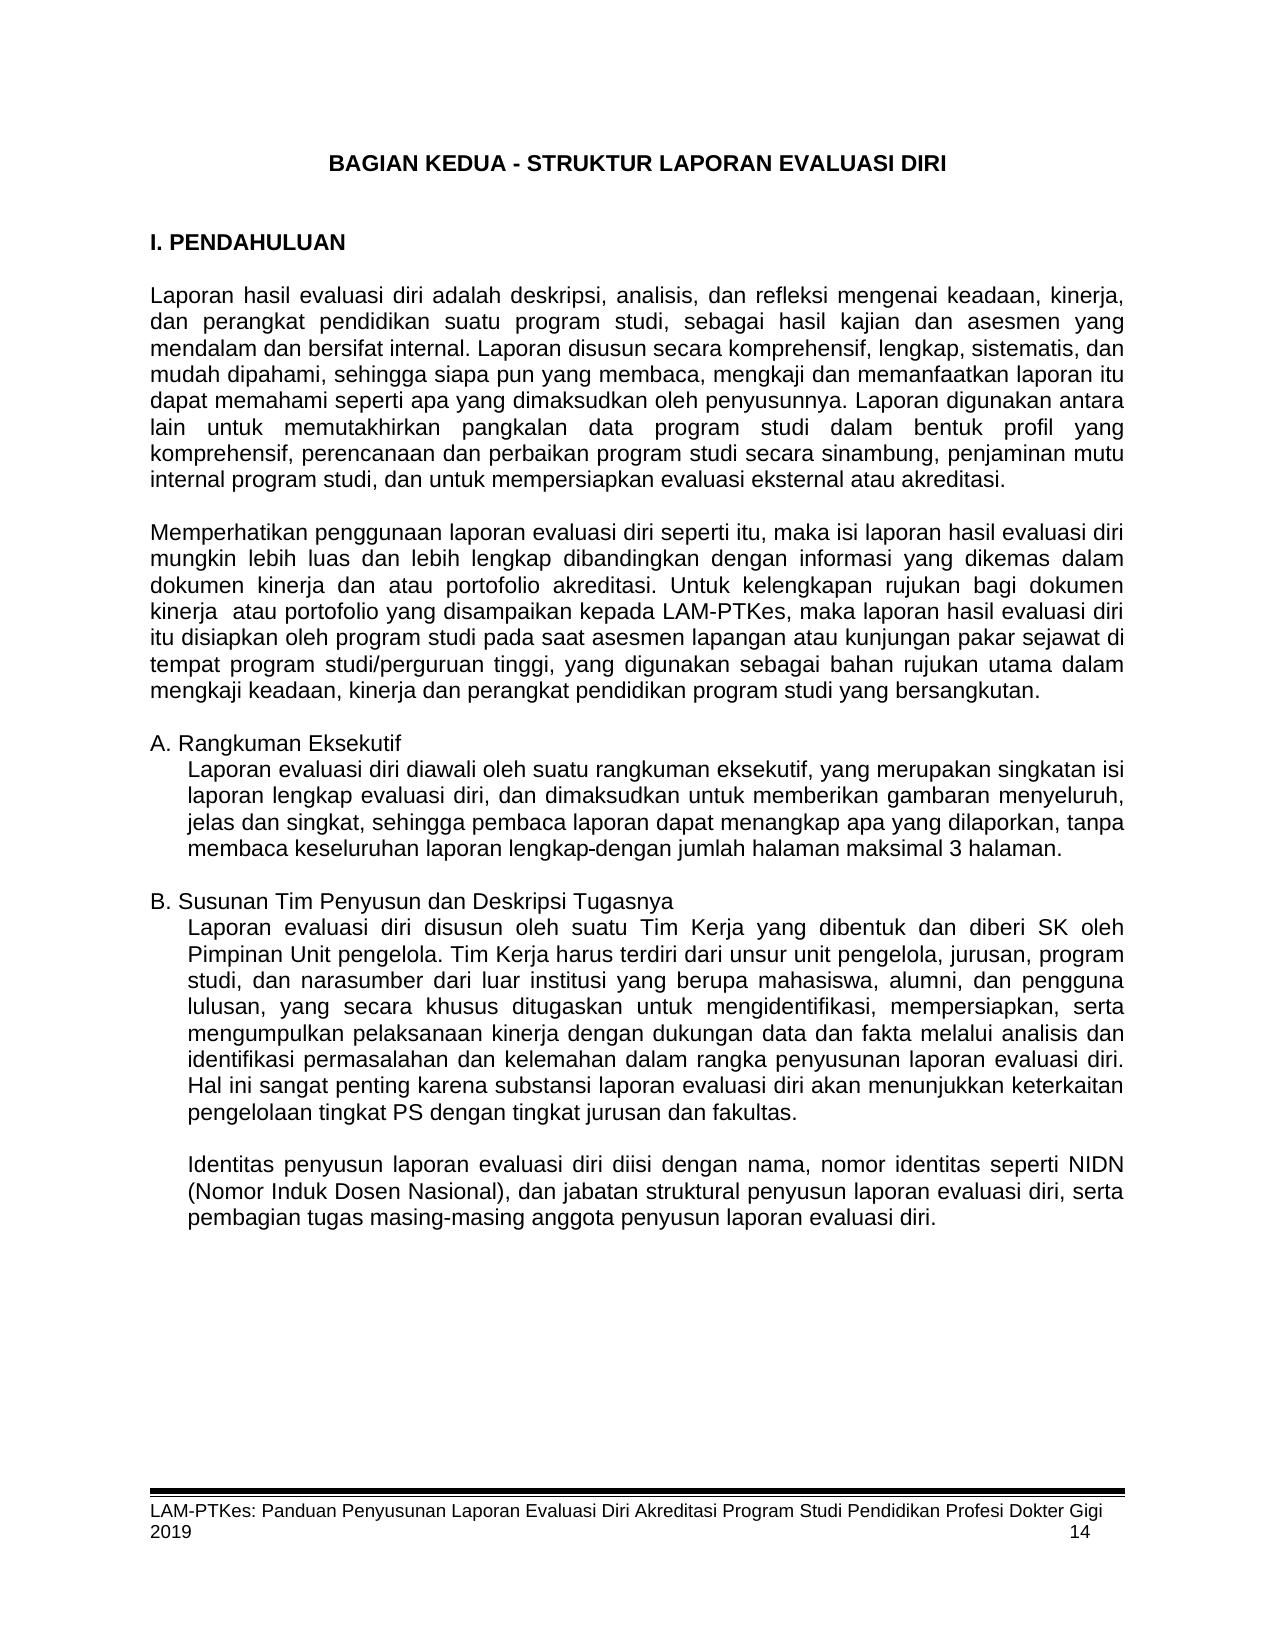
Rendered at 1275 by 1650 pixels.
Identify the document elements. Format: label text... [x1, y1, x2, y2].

subtitle BAGIAN KEDUA - STRUKTUR LAPORAN EVALUASI DIRI [150, 150, 1125, 176]
text Memperhatikan penggunaan laporan evaluasi diri seperti itu, maka isi laporan hasil evaluasi diri mungkin lebih luas dan lebih lengkap dibandingkan dengan informasi yang dikemas dalam dokumen kinerja dan atau portofolio akreditasi. Untuk kelengkapan rujukan bagi dokumen kinerja atau portofolio yang disampaikan kepada LAM-PTKes, maka laporan hasil evaluasi diri itu disiapkan oleh program studi pada saat asesmen lapangan atau kunjungan pakar sejawat di tempat program studi/perguruan tinggi, yang digunakan sebagai bahan rujukan utama dalam mengkaji keadaan, kinerja dan perangkat pendidikan program studi yang bersangkutan. [150, 519, 1125, 703]
text Laporan evaluasi diri disusun oleh suatu Tim Kerja yang dibentuk dan diberi SK oleh Pimpinan Unit pengelola. Tim Kerja harus terdiri dari unsur unit pengelola, jurusan, program studi, dan narasumber dari luar institusi yang berupa mahasiswa, alumni, dan pengguna lulusan, yang secara khusus ditugaskan untuk mengidentifikasi, mempersiapkan, serta mengumpulkan pelaksanaan kinerja dengan dukungan data dan fakta melalui analisis dan identifikasi permasalahan dan kelemahan dalam rangka penyusunan laporan evaluasi diri. Hal ini sangat penting karena substansi laporan evaluasi diri akan menunjukkan keterkaitan pengelolaan tingkat PS dengan tingkat jurusan dan fakultas. [187, 914, 1125, 1125]
text Laporan hasil evaluasi diri adalah deskripsi, analisis, dan refleksi mengenai keadaan, kinerja, dan perangkat pendidikan suatu program studi, sebagai hasil kajian dan asesmen yang mendalam dan bersifat internal. Laporan disusun secara komprehensif, lengkap, sistematis, dan mudah dipahami, sehingga siapa pun yang membaca, mengkaji dan memanfaatkan laporan itu dapat memahami seperti apa yang dimaksudkan oleh penyusunnya. Laporan digunakan antara lain untuk memutakhirkan pangkalan data program studi dalam bentuk profil yang komprehensif, perencanaan dan perbaikan program studi secara sinambung, penjaminan mutu internal program studi, dan untuk mempersiapkan evaluasi eksternal atau akreditasi. [150, 282, 1125, 493]
subtitle A. Rangkuman Eksekutif [150, 730, 1125, 756]
text Laporan evaluasi diri diawali oleh suatu rangkuman eksekutif, yang merupakan singkatan isi laporan lengkap evaluasi diri, dan dimaksudkan untuk memberikan gambaran menyeluruh, jelas dan singkat, sehingga pembaca laporan dapat menangkap apa yang dilaporkan, tanpa membaca keseluruhan laporan lengkap dengan jumlah halaman maksimal 3 halaman. [187, 756, 1125, 862]
text Identitas penyusun laporan evaluasi diri diisi dengan nama, nomor identitas seperti NIDN (Nomor Induk Dosen Nasional), dan jabatan struktural penyusun laporan evaluasi diri, serta pembagian tugas masing-masing anggota penyusun laporan evaluasi diri. [187, 1151, 1125, 1231]
subtitle I. PENDAHULUAN [150, 229, 1125, 255]
subtitle B. Susunan Tim Penyusun dan Deskripsi Tugasnya [150, 888, 1125, 914]
